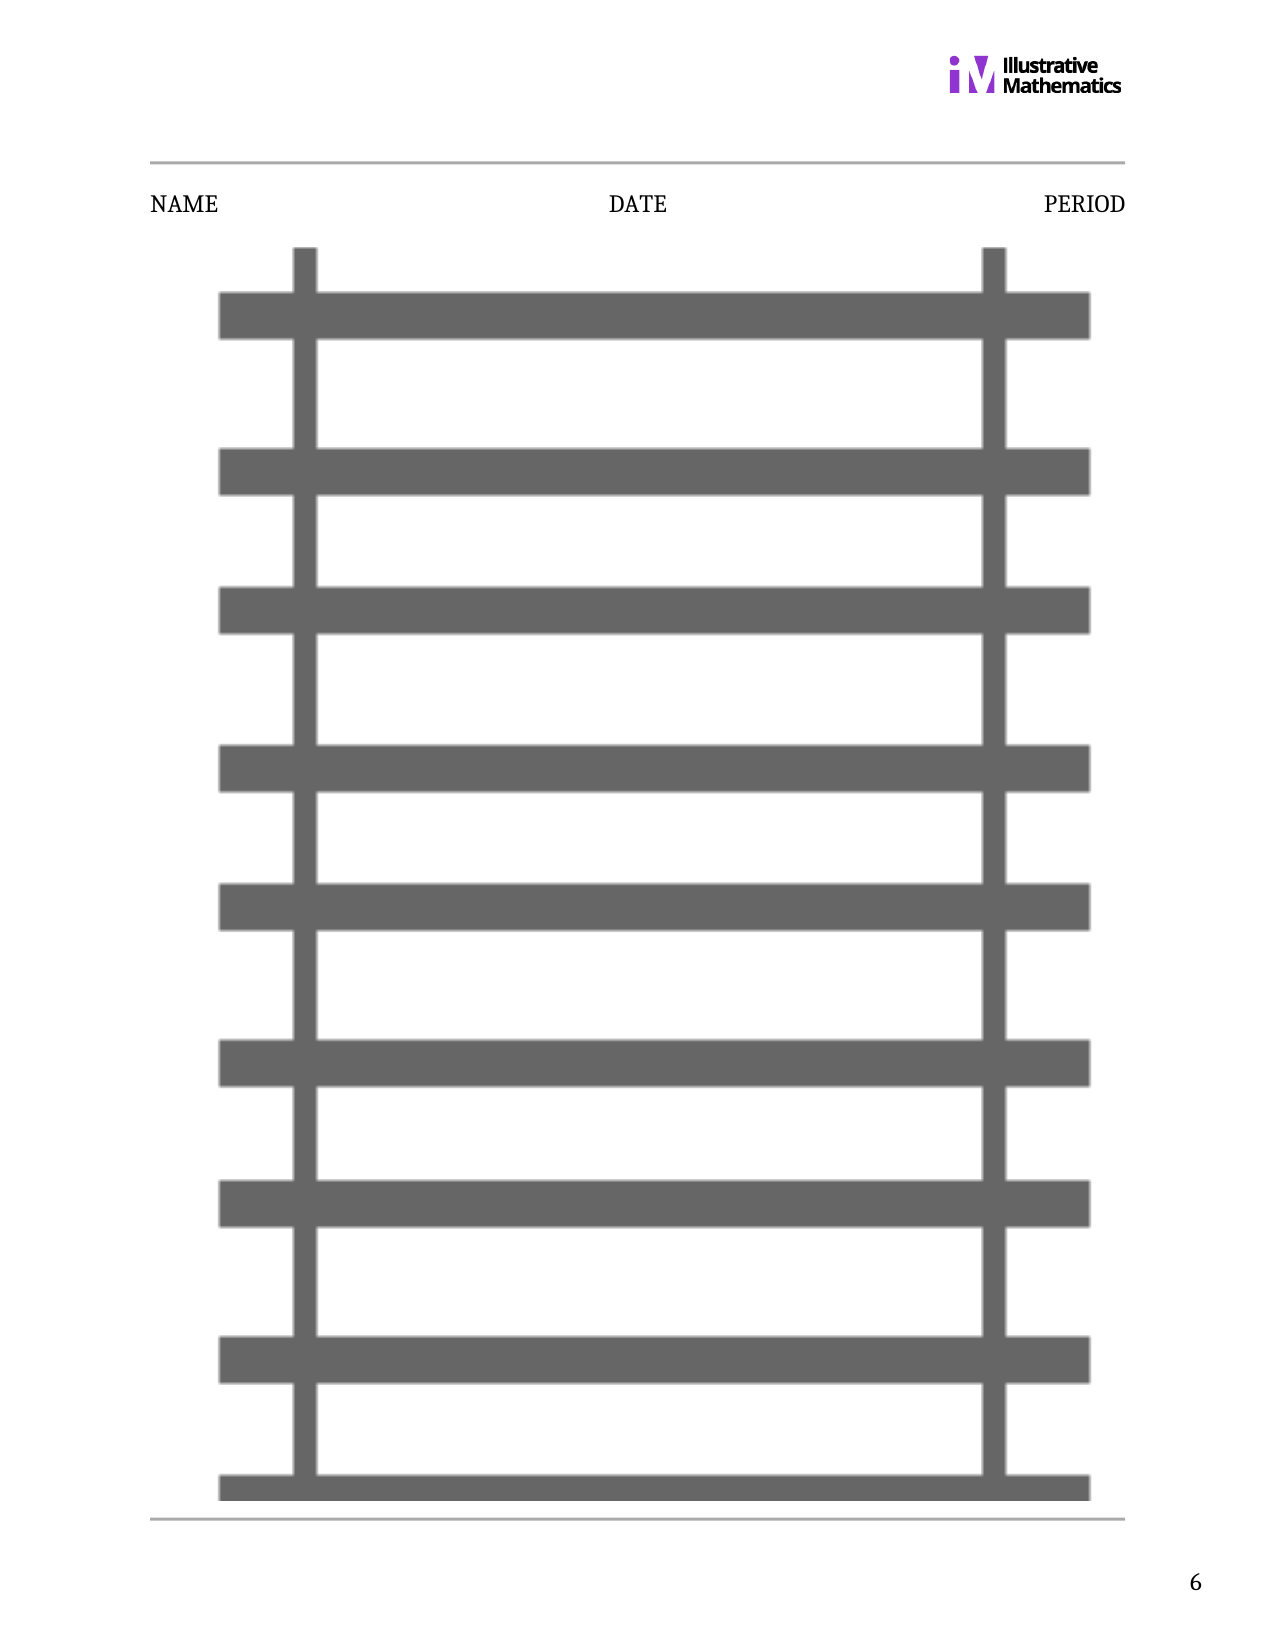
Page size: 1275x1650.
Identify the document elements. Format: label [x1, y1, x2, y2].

picture [168, 247, 1144, 1501]
picture [949, 55, 1121, 93]
